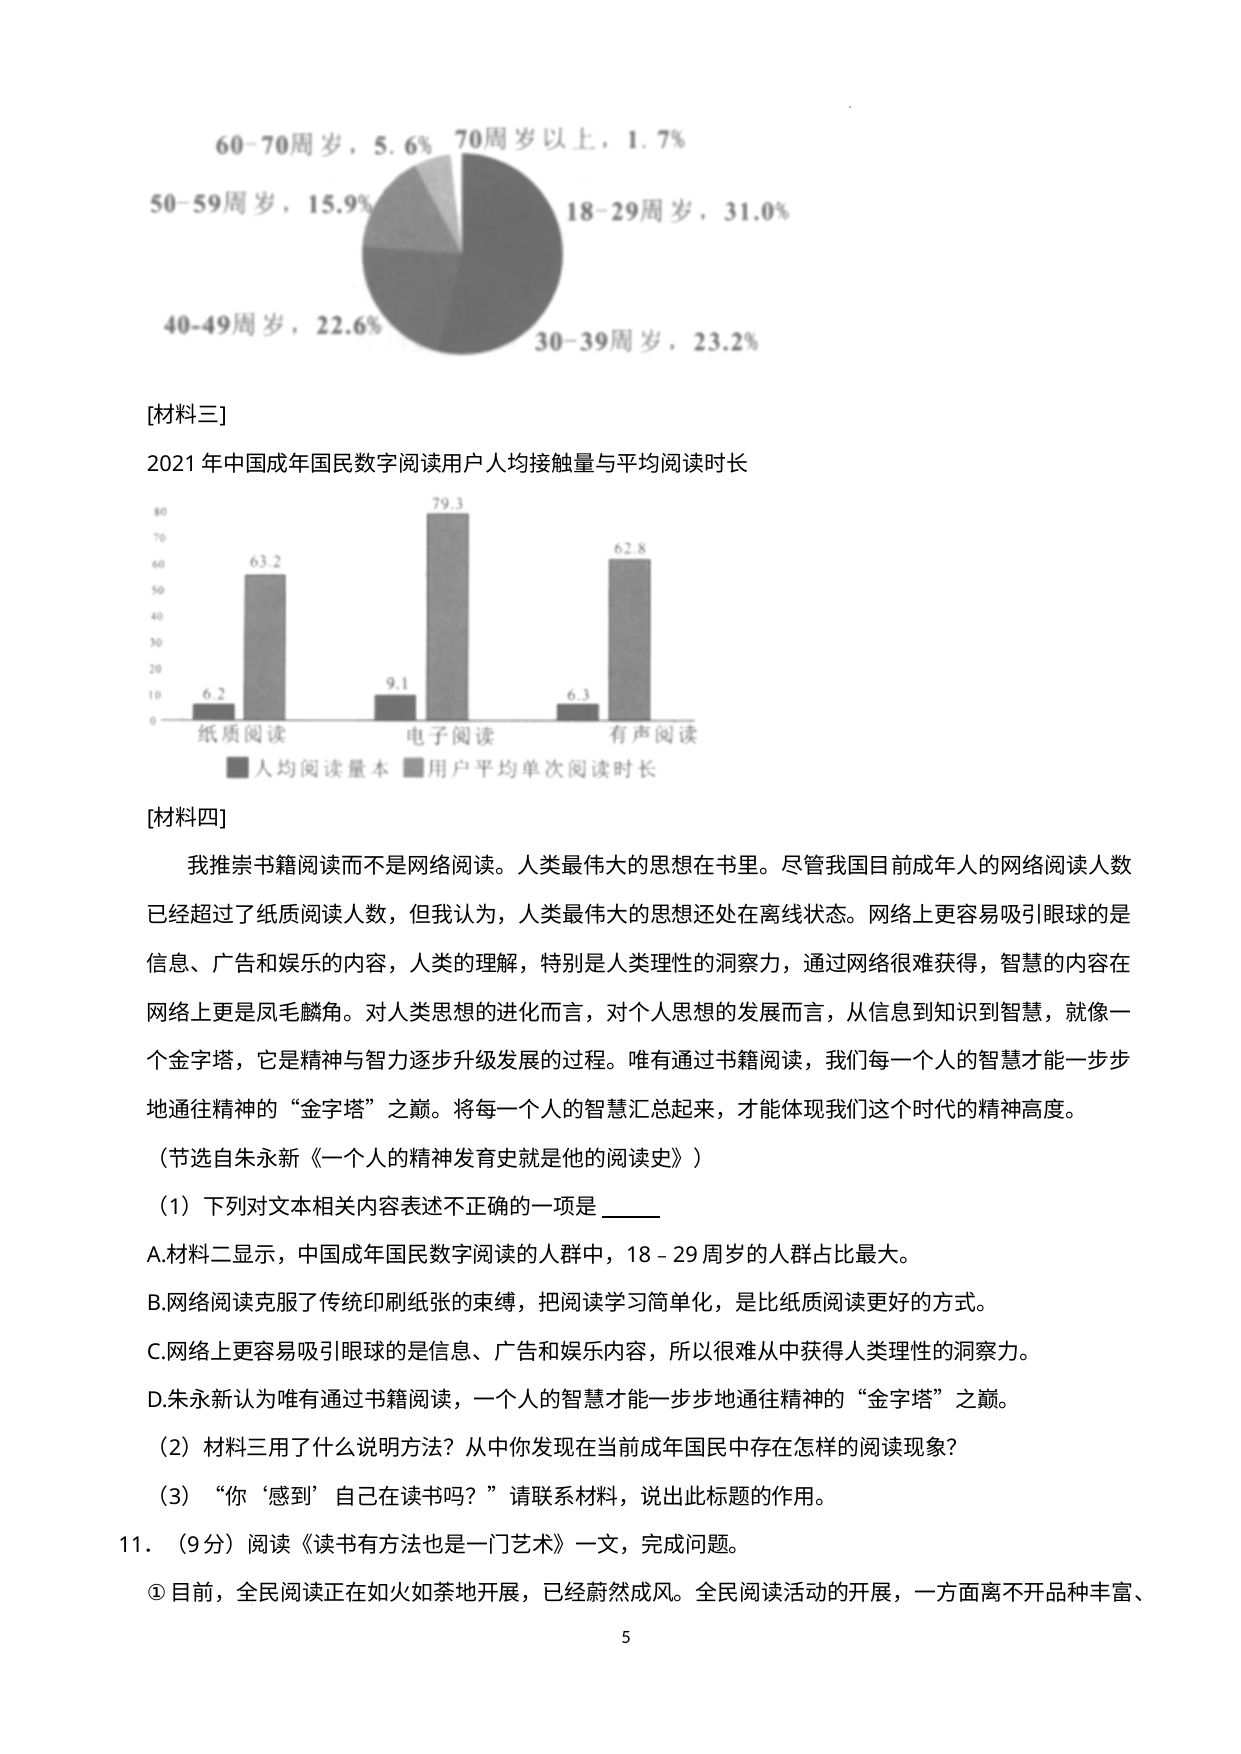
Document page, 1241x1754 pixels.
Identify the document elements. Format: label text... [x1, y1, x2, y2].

text [材料四] [147, 800, 1134, 832]
text [材料三] [147, 397, 1134, 430]
text 我推崇书籍阅读而不是网络阅读。人类最伟大的思想在书里。尽管我国目前成年人的网络阅读人数已经超过了纸质阅读人数，但我认为，人类最伟大的思想还处在离线状态。网络上更容易吸引眼球的是信息、广告和娱乐的内容，人类的理解，特别是人类理性的洞察力，通过网络很难获得，智慧的内容在网络上更是凤毛麟角。对人类思想的进化而言，对个人思想的发展而言，从信息到知识到智慧，就像一个金字塔，它是精神与智力逐步升级发展的过程。唯有通过书籍阅读，我们每一个人的智慧才能一步步地通往精神的“金字塔”之巅。将每一个人的智慧汇总起来，才能体现我们这个时代的精神高度。 [147, 848, 1134, 1124]
text （3）“你‘感到’自己在读书吗？”请联系材料，说出此标题的作用。 [147, 1478, 1134, 1511]
text B.网络阅读克服了传统印刷纸张的束缚，把阅读学习简单化，是比纸质阅读更好的方式。 [147, 1285, 1134, 1318]
text C.网络上更容易吸引眼球的是信息、广告和娱乐内容，所以很难从中获得人类理性的洞察力。 [147, 1333, 1134, 1366]
text （1）下列对文本相关内容表述不正确的一项是 [147, 1188, 1134, 1221]
text D.朱永新认为唯有通过书籍阅读，一个人的智慧才能一步步地通往精神的“金字塔”之巅。 [147, 1382, 1134, 1414]
text （节选自朱永新《一个人的精神发育史就是他的阅读史》） [147, 1140, 1134, 1173]
picture [146, 493, 699, 782]
text 2021年中国成年国民数字阅读用户人均接触量与平均阅读时长 [147, 446, 1134, 478]
text A.材料二显示，中国成年国民数字阅读的人群中，18﹣29周岁的人群占比最大。 [147, 1237, 1134, 1269]
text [147, 1575, 1134, 1608]
picture [146, 123, 792, 359]
text （2）材料三用了什么说明方法？从中你发现在当前成年国民中存在怎样的阅读现象？ [147, 1430, 1134, 1463]
text 11．（9分）阅读《读书有方法也是一门艺术》一文，完成问题。 [118, 1527, 1134, 1559]
